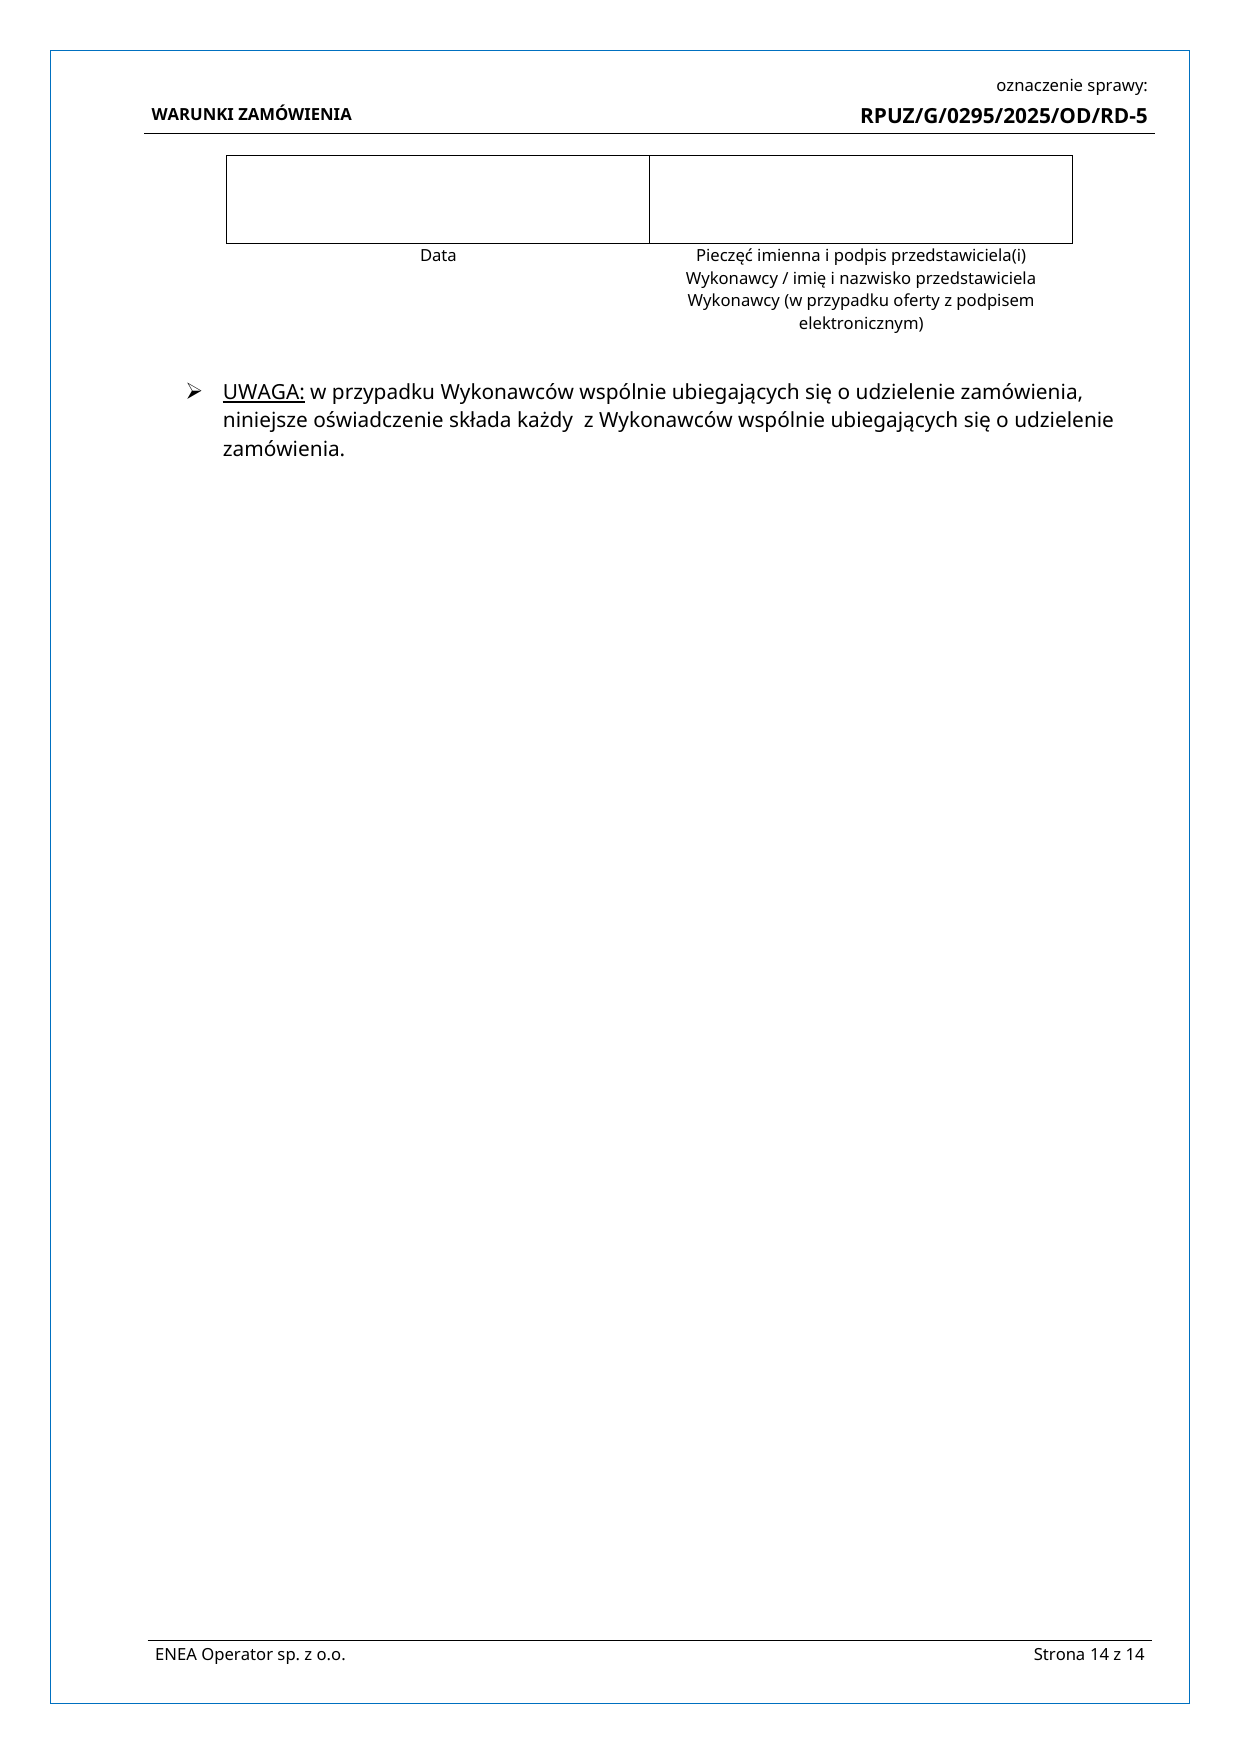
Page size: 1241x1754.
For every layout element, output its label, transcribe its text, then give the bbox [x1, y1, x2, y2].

table_header [227, 156, 649, 243]
list UWAGA: w przypadku Wykonawców wspólnie ubiegających się o udzielenie zamówienia, niniejsze oświadczenie składa każdy z Wykonawców wspólnie ubiegających się o udzielenie zamówienia. [185, 377, 1152, 462]
table_cell Pieczęć imienna i podpis przedstawiciela(i) Wykonawcy / imię i nazwisko przedstawiciela Wykonawcy (w przypadku oferty z podpisem elektronicznym) [650, 244, 1072, 334]
table_cell Data [227, 244, 649, 334]
table_header [650, 156, 1072, 243]
